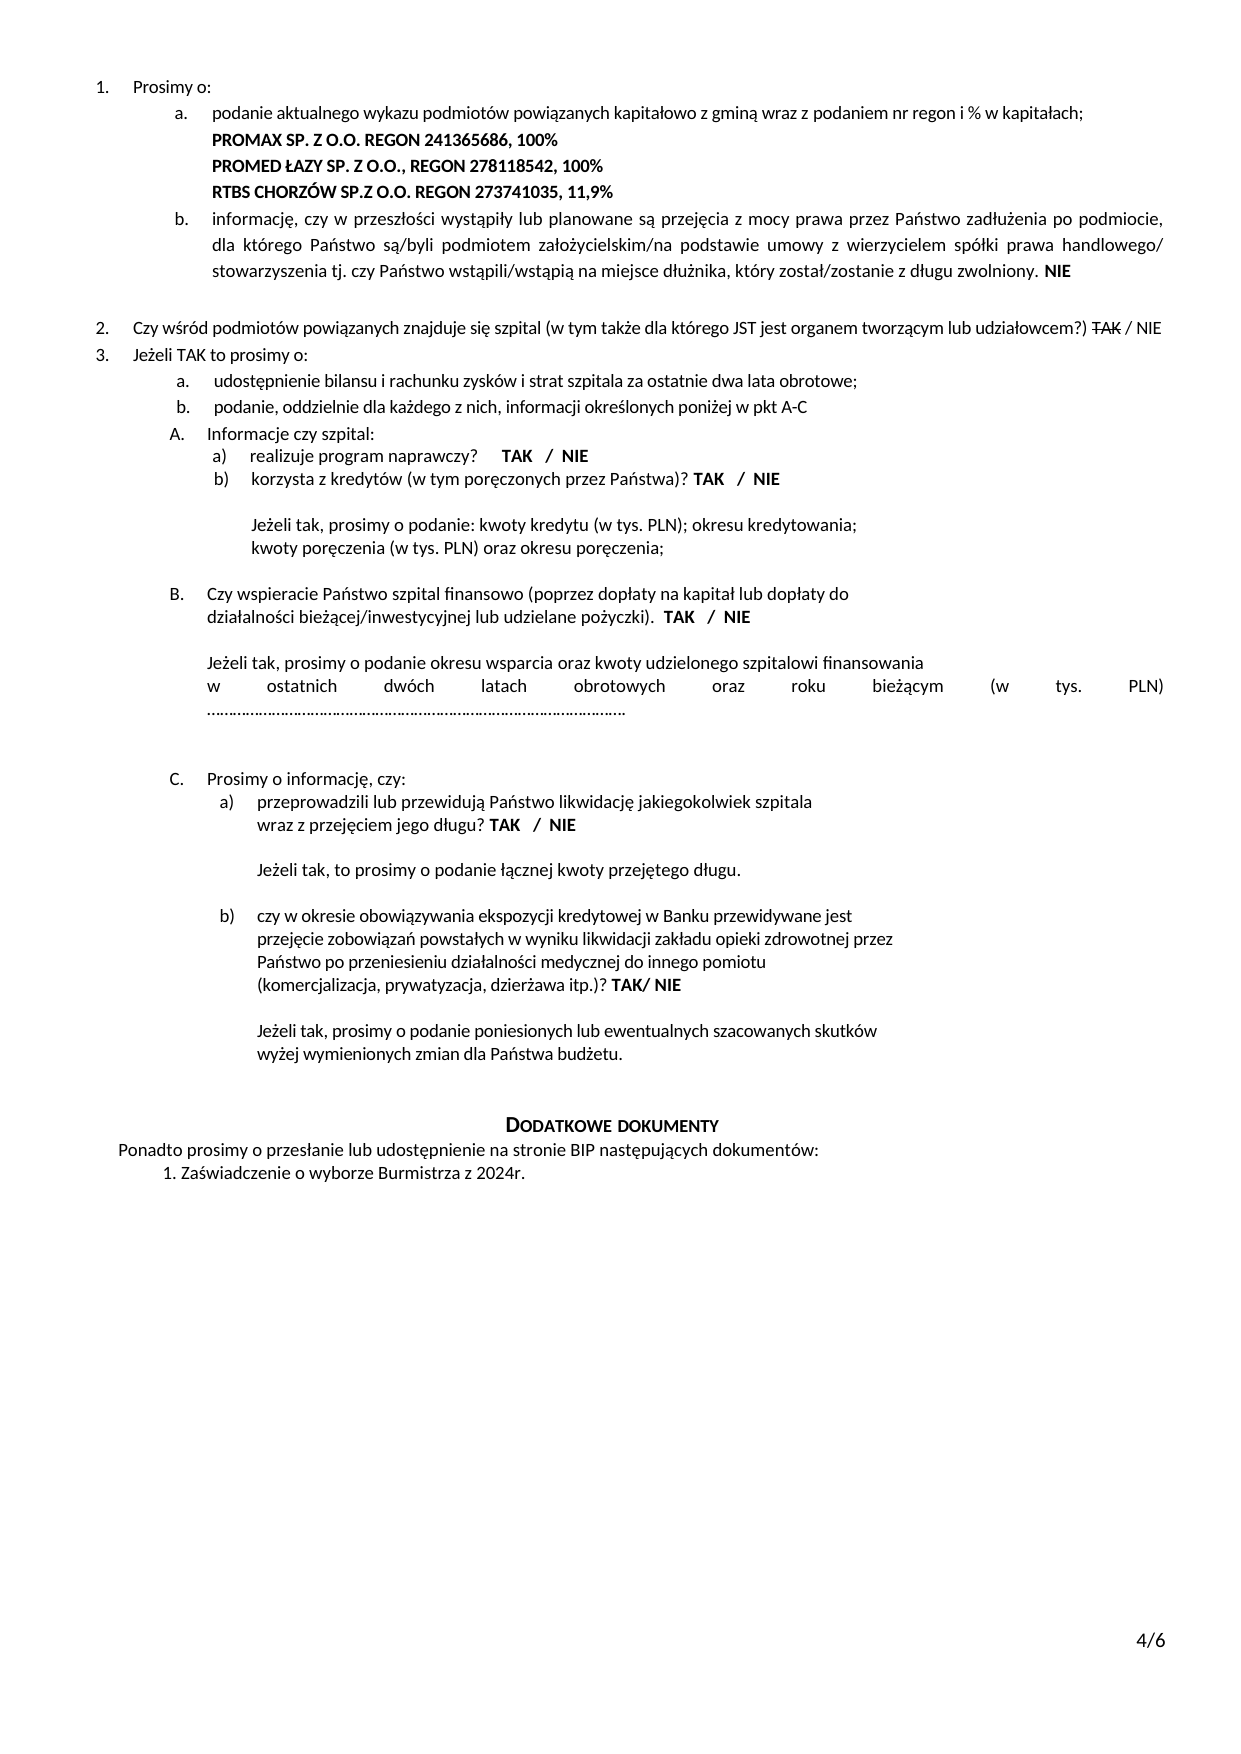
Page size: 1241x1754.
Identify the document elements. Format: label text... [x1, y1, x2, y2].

list Czy wspieracie Państwo szpital finansowo (poprzez dopłaty na kapitał lub dopłaty do [169, 582, 1165, 605]
list Informacje czy szpital: [169, 422, 1165, 445]
list realizuje program naprawczy? TAK / NIE [212, 445, 1165, 468]
list Państwo po przeniesieniu działalności medycznej do innego pomiotu [257, 950, 1165, 973]
list PROMAX SP. Z O.O. REGON 241365686, 100% [212, 128, 1162, 151]
list Prosimy o: [95, 75, 1162, 98]
list PROMED ŁAZY SP. Z O.O., REGON 278118542, 100% [212, 154, 1162, 177]
list Jeżeli tak, prosimy o podanie: kwoty kredytu (w tys. PLN); okresu kredytowania; [251, 513, 1165, 536]
list wyżej wymienionych zmian dla Państwa budżetu. [257, 1042, 1165, 1065]
list podanie aktualnego wykazu podmiotów powiązanych kapitałowo z gminą wraz z podaniem nr regon i % w kapitałach; [174, 101, 1162, 124]
text Dodatkowe dokumenty [59, 1111, 1165, 1139]
list Jeżeli tak, prosimy o podanie poniesionych lub ewentualnych szacowanych skutków [257, 1019, 1165, 1042]
text Ponadto prosimy o przesłanie lub udostępnienie na stronie BIP następujących dokumentów: [118, 1139, 1165, 1162]
list w ostatnich dwóch latach obrotowych oraz roku bieżącym (w tys. PLN) ……………………………………………………………………………………. [207, 674, 1165, 720]
list RTBS CHORZÓW SP.Z O.O. REGON 273741035, 11,9% [212, 180, 1162, 203]
list Jeżeli tak, to prosimy o podanie łącznej kwoty przejętego długu. [257, 858, 1165, 881]
list działalności bieżącej/inwestycyjnej lub udzielane pożyczki). TAK / NIE [207, 605, 1165, 628]
text 1. Zaświadczenie o wyborze Burmistrza z 2024r. [162, 1162, 1165, 1184]
list przejęcie zobowiązań powstałych w wyniku likwidacji zakładu opieki zdrowotnej przez [257, 927, 1165, 950]
list Jeżeli tak, prosimy o podanie okresu wsparcia oraz kwoty udzielonego szpitalowi finansowania [207, 651, 1165, 674]
list korzysta z kredytów (w tym poręczonych przez Państwa)? TAK / NIE [213, 468, 1165, 491]
list Jeżeli TAK to prosimy o: [95, 343, 1165, 366]
list (komercjalizacja, prywatyzacja, dzierżawa itp.)? TAK/ NIE [257, 973, 1165, 996]
list udostępnienie bilansu i rachunku zysków i strat szpitala za ostatnie dwa lata obrotowe; [176, 369, 1165, 392]
list Prosimy o informację, czy: [169, 767, 1165, 790]
list wraz z przejęciem jego długu? TAK / NIE [257, 813, 1165, 836]
list Czy wśród podmiotów powiązanych znajduje się szpital (w tym także dla którego JST jest organem tworzącym lub udziałowcem?) TAK / NIE [95, 316, 1165, 339]
list kwoty poręczenia (w tys. PLN) oraz okresu poręczenia; [251, 536, 1165, 559]
list informację, czy w przeszłości wystąpiły lub planowane są przejęcia z mocy prawa przez Państwo zadłużenia po podmiocie, dla którego Państwo są/byli podmiotem założycielskim/na podstawie umowy z wierzycielem spółki prawa handlowego/ stowarzyszenia tj. czy Państwo wstąpili/wstąpią na miejsce dłużnika, który został/zostanie z długu zwolniony. NIE [174, 207, 1165, 282]
list podanie, oddzielnie dla każdego z nich, informacji określonych poniżej w pkt A-C [176, 395, 1165, 418]
list czy w okresie obowiązywania ekspozycji kredytowej w Banku przewidywane jest [219, 904, 1165, 927]
list przeprowadzili lub przewidują Państwo likwidację jakiegokolwiek szpitala [219, 790, 1165, 813]
